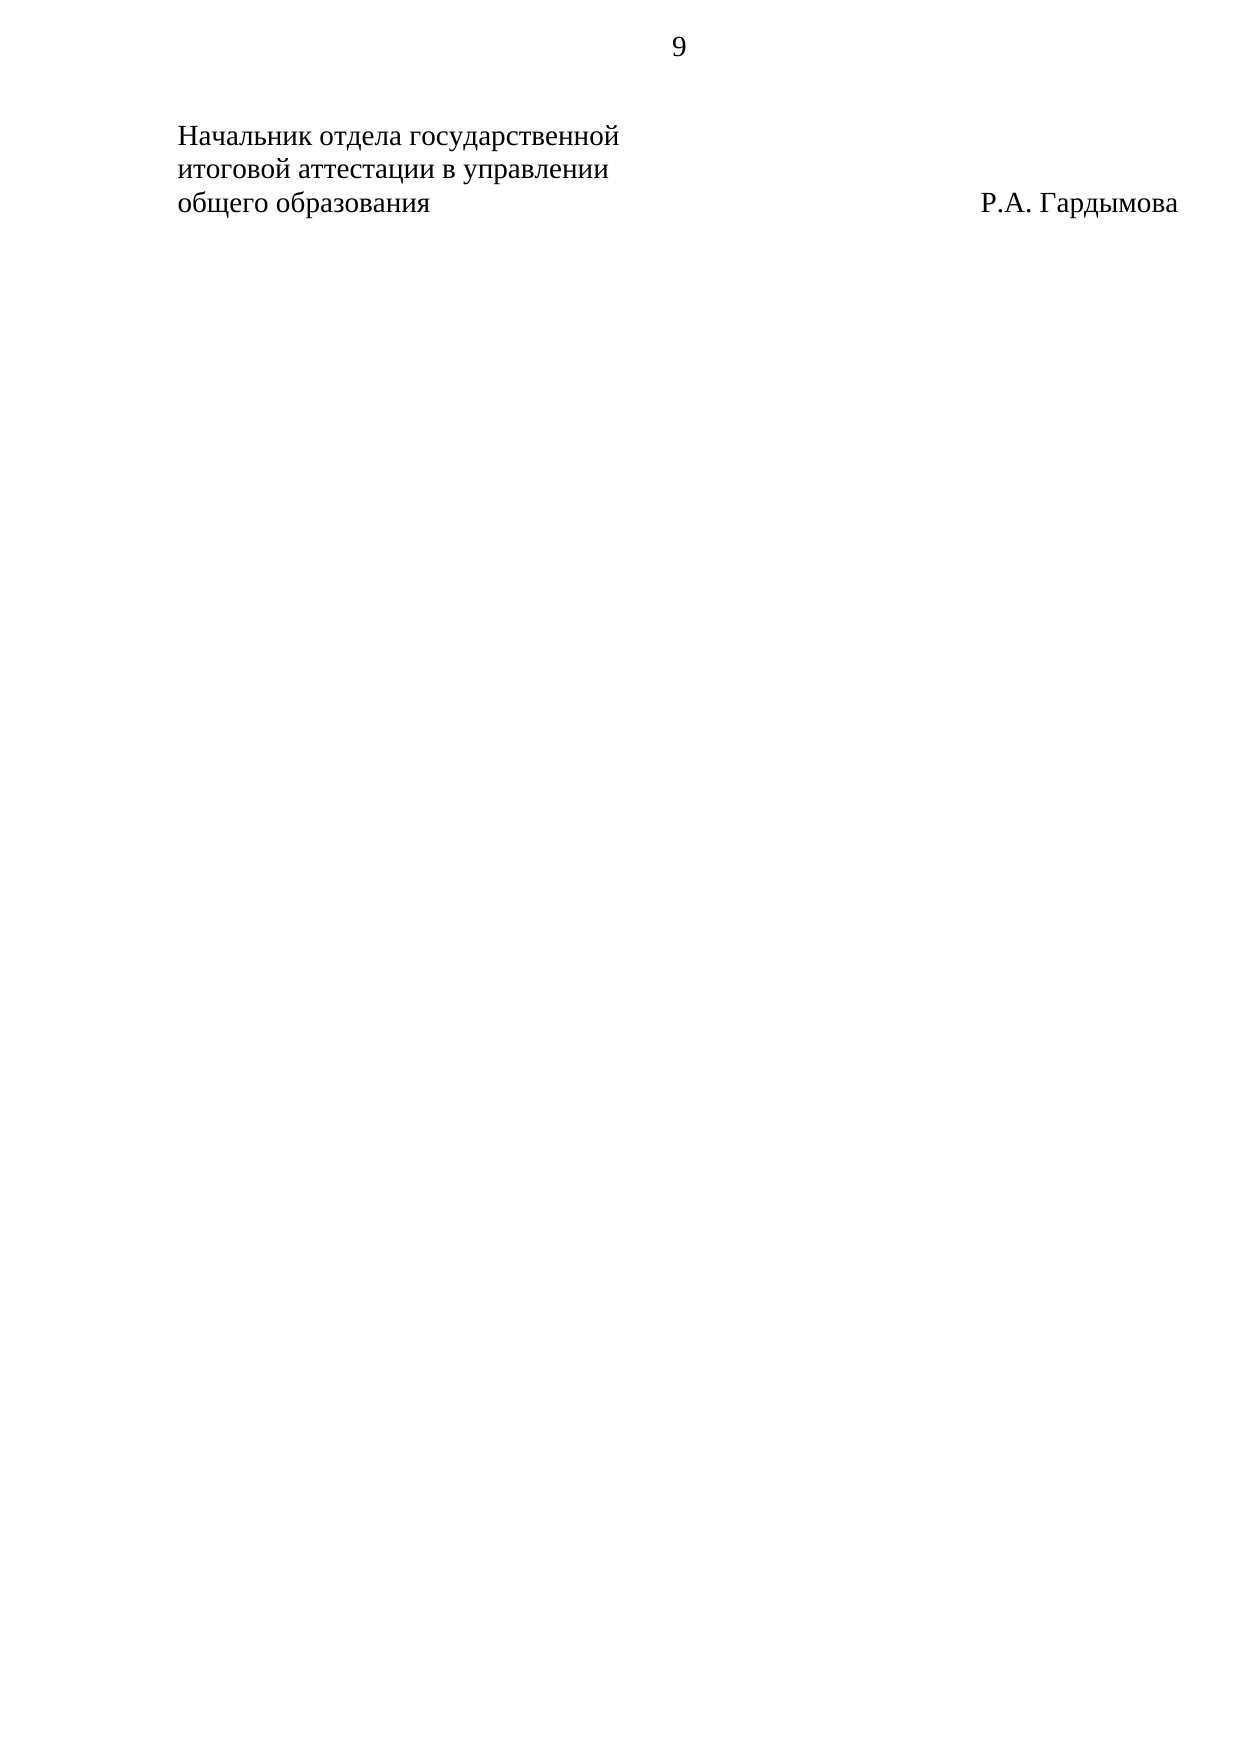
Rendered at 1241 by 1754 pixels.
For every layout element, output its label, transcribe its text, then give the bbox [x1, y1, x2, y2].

text итоговой аттестации в управлении [177, 152, 1181, 185]
text общего образования Р.А. Гардымова [177, 185, 1181, 219]
text Начальник отдела государственной [177, 118, 1181, 152]
